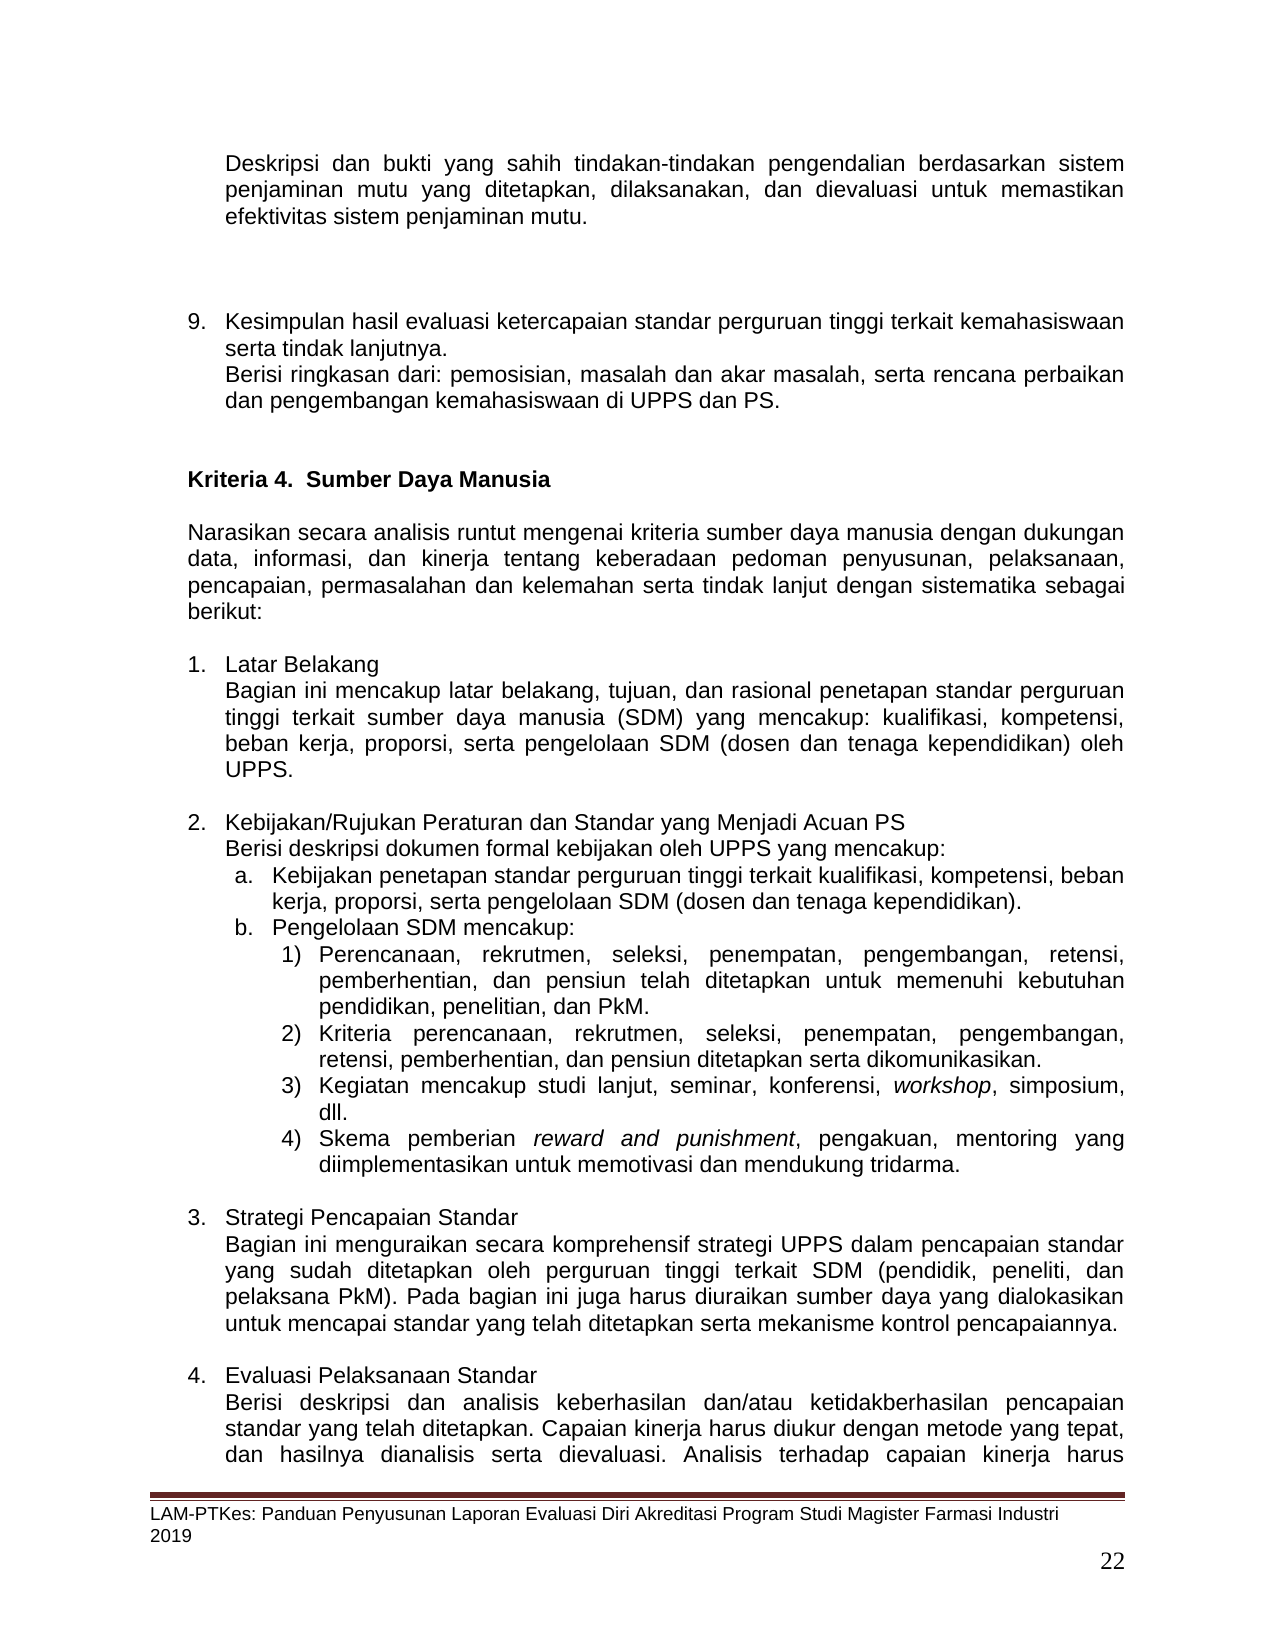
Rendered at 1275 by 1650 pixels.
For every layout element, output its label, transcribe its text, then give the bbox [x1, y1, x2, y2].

list Perencanaan, rekrutmen, seleksi, penempatan, pengembangan, retensi, pemberhentian, dan pensiun telah ditetapkan untuk memenuhi kebutuhan pendidikan, penelitian, dan PkM. [281, 941, 1125, 1020]
list Kegiatan mencakup studi lanjut, seminar, konferensi, workshop, simposium, dll. [281, 1072, 1125, 1125]
text Berisi ringkasan dari: pemosisian, masalah dan akar masalah, serta rencana perbaikan dan pengembangan kemahasiswaan di UPPS dan PS. [225, 361, 1125, 413]
text Bagian ini menguraikan secara komprehensif strategi UPPS dalam pencapaian standar yang sudah ditetapkan oleh perguruan tinggi terkait SDM (pendidik, peneliti, dan pelaksana PkM). Pada bagian ini juga harus diuraikan sumber daya yang dialokasikan untuk mencapai standar yang telah ditetapkan serta mekanisme kontrol pencapaiannya. [225, 1231, 1125, 1336]
list Kebijakan/Rujukan Peraturan dan Standar yang Menjadi Acuan PS [187, 809, 1125, 835]
text Deskripsi dan bukti yang sahih tindakan-tindakan pengendalian berdasarkan sistem penjaminan mutu yang ditetapkan, dilaksanakan, dan dievaluasi untuk memastikan efektivitas sistem penjaminan mutu. [225, 150, 1125, 229]
list Evaluasi Pelaksanaan Standar [187, 1362, 1125, 1389]
list Skema pemberian reward and punishment, pengakuan, mentoring yang diimplementasikan untuk memotivasi dan mendukung tridarma. [281, 1125, 1125, 1178]
text Bagian ini mencakup latar belakang, tujuan, dan rasional penetapan standar perguruan tinggi terkait sumber daya manusia (SDM) yang mencakup: kualifikasi, kompetensi, beban kerja, proporsi, serta pengelolaan SDM (dosen dan tenaga kependidikan) oleh UPPS. [225, 677, 1125, 782]
list Latar Belakang [187, 651, 1125, 677]
subtitle Kriteria 4. Sumber Daya Manusia [187, 466, 1125, 493]
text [225, 1389, 1125, 1468]
list Strategi Pencapaian Standar [187, 1204, 1125, 1231]
text Berisi deskripsi dokumen formal kebijakan oleh UPPS yang mencakup: [225, 835, 1125, 862]
list Kebijakan penetapan standar perguruan tinggi terkait kualifikasi, kompetensi, beban kerja, proporsi, serta pengelolaan SDM (dosen dan tenaga kependidikan). [234, 862, 1125, 914]
list Kriteria perencanaan, rekrutmen, seleksi, penempatan, pengembangan, retensi, pemberhentian, dan pensiun ditetapkan serta dikomunikasikan. [281, 1020, 1125, 1072]
list Kesimpulan hasil evaluasi ketercapaian standar perguruan tinggi terkait kemahasiswaan serta tindak lanjutnya. [187, 308, 1125, 361]
text Narasikan secara analisis runtut mengenai kriteria sumber daya manusia dengan dukungan data, informasi, dan kinerja tentang keberadaan pedoman penyusunan, pelaksanaan, pencapaian, permasalahan dan kelemahan serta tindak lanjut dengan sistematika sebagai berikut: [187, 519, 1125, 624]
list Pengelolaan SDM mencakup: [234, 914, 1125, 941]
